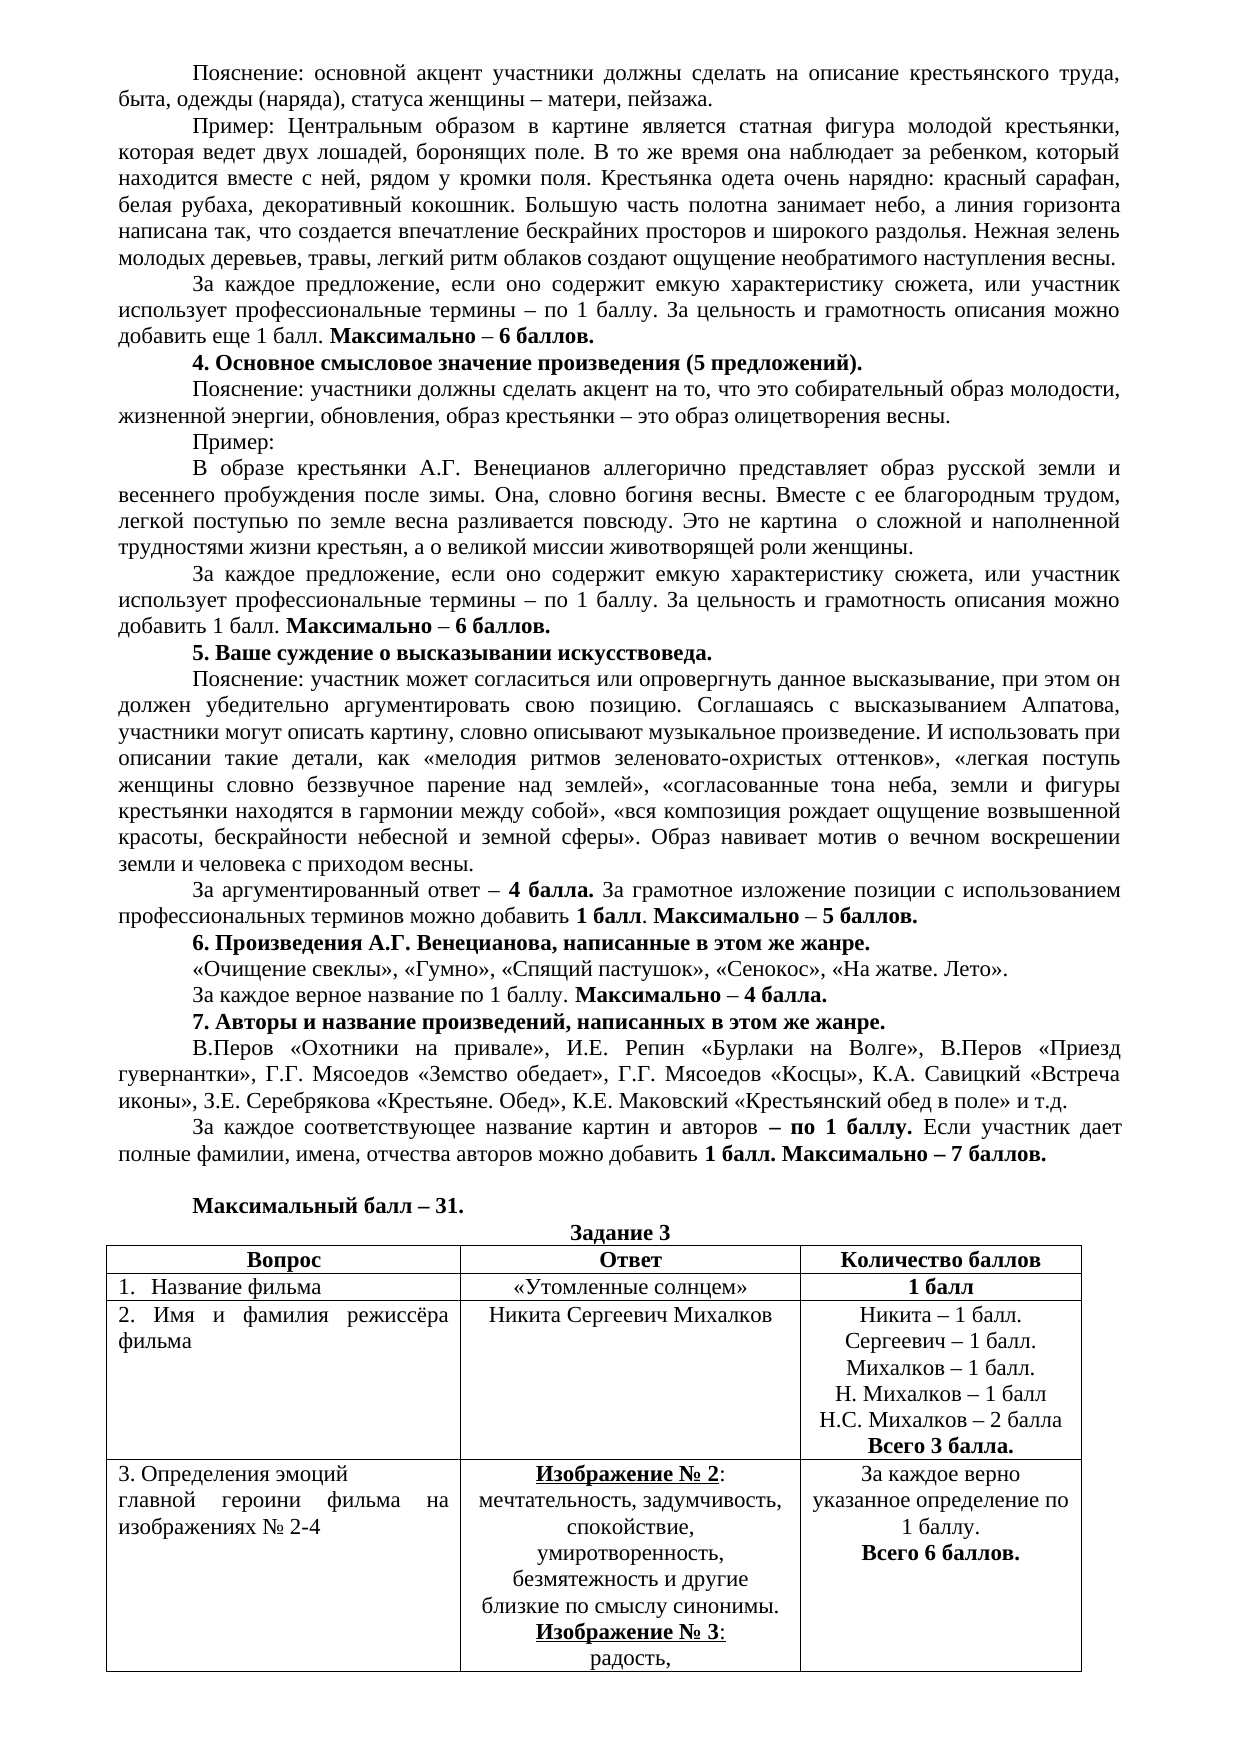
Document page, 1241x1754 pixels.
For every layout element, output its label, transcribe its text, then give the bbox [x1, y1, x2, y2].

text Пояснение: участник может согласиться или опровергнуть данное высказывание, при этом он должен убедительно аргументировать свою позицию. Соглашаясь с высказыванием Алпатова, участники могут описать картину, словно описывают музыкальное произведение. И использовать при описании такие детали, как «мелодия ритмов зеленовато-охристых оттенков», «легкая поступь женщины словно беззвучное парение над землей», «согласованные тона неба, земли и фигуры крестьянки находятся в гармонии между собой», «вся композиция рождает ощущение возвышенной красоты, бескрайности небесной и земной сферы». Образ навивает мотив о вечном воскрешении земли и человека с приходом весны. [118, 665, 1122, 876]
text 7. Авторы и название произведений, написанных в этом же жанре. [118, 1008, 1122, 1034]
table_header Ответ [461, 1246, 800, 1272]
text Пояснение: основной акцент участники должны сделать на описание крестьянского труда, быта, одежды (наряда), статуса женщины – матери, пейзажа. [118, 59, 1122, 112]
text Пример: [118, 428, 1122, 454]
text В образе крестьянки А.Г. Венецианов аллегорично представляет образ русской земли и весеннего пробуждения после зимы. Она, словно богиня весны. Вместе с ее благородным трудом, легкой поступью по земле весна разливается повсюду. Это не картина о сложной и наполненной трудностями жизни крестьян, а о великой миссии животворящей роли женщины. [118, 454, 1122, 560]
table_cell «Утомленные солнцем» [461, 1274, 800, 1300]
text 4. Основное смысловое значение произведения (5 предложений). [118, 349, 1122, 375]
text За аргументированный ответ – 4 балла. За грамотное изложение позиции с использованием профессиональных терминов можно добавить 1 балл. Максимально – 5 баллов. [118, 876, 1122, 929]
text За каждое предложение, если оно содержит емкую характеристику сюжета, или участник использует профессиональные термины – по 1 баллу. За цельность и грамотность описания можно добавить еще 1 балл. Максимально – 6 баллов. [118, 270, 1122, 349]
table_cell 1 балл [801, 1274, 1081, 1300]
table_cell Никита Сергеевич Михалков [461, 1301, 800, 1459]
text Задание 3 [118, 1219, 1122, 1245]
table_cell Никита – 1 балл. Сергеевич – 1 балл. Михалков – 1 балл. Н. Михалков – 1 балл Н.С. Михалков – 2 балла Всего 3 балла. [801, 1301, 1081, 1459]
table_cell 2. Имя и фамилия режиссёра фильма [107, 1301, 460, 1459]
text Пример: Центральным образом в картине является статная фигура молодой крестьянки, которая ведет двух лошадей, боронящих поле. В то же время она наблюдает за ребенком, который находится вместе с ней, рядом у кромки поля. Крестьянка одета очень нарядно: красный сарафан, белая рубаха, декоративный кокошник. Большую часть полотна занимает небо, а линия горизонта написана так, что создается впечатление бескрайних просторов и широкого раздолья. Нежная зелень молодых деревьев, травы, легкий ритм облаков создают ощущение необратимого наступления весны. [118, 112, 1122, 270]
text За каждое верное название по 1 баллу. Максимально – 4 балла. [118, 981, 1122, 1008]
table_header Количество баллов [801, 1246, 1081, 1272]
text «Очищение свеклы», «Гумно», «Спящий пастушок», «Сенокос», «На жатве. Лето». [118, 955, 1122, 981]
text В.Перов «Охотники на привале», И.Е. Репин «Бурлаки на Волге», В.Перов «Приезд гувернантки», Г.Г. Мясоедов «Земство обедает», Г.Г. Мясоедов «Косцы», К.А. Савицкий «Встреча иконы», З.Е. Серебрякова «Крестьяне. Обед», К.Е. Маковский «Крестьянский обед в поле» и т.д. [118, 1034, 1122, 1113]
text Пояснение: участники должны сделать акцент на то, что это собирательный образ молодости, жизненной энергии, обновления, образ крестьянки – это образ олицетворения весны. [118, 375, 1122, 428]
table_cell 1. Название фильма [107, 1274, 460, 1300]
text 5. Ваше суждение о высказывании искусствоведа. [118, 639, 1122, 665]
text За каждое соответствующее название картин и авторов – по 1 баллу. Если участник дает полные фамилии, имена, отчества авторов можно добавить 1 балл. Максимально – 7 баллов. [118, 1113, 1122, 1166]
table_header Вопрос [107, 1246, 460, 1272]
text За каждое предложение, если оно содержит емкую характеристику сюжета, или участник использует профессиональные термины – по 1 баллу. За цельность и грамотность описания можно добавить 1 балл. Максимально – 6 баллов. [118, 560, 1122, 639]
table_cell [801, 1460, 1081, 1671]
text Максимальный балл – 31. [118, 1192, 1122, 1219]
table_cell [107, 1460, 460, 1671]
text 6. Произведения А.Г. Венецианова, написанные в этом же жанре. [118, 929, 1122, 955]
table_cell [461, 1460, 800, 1671]
